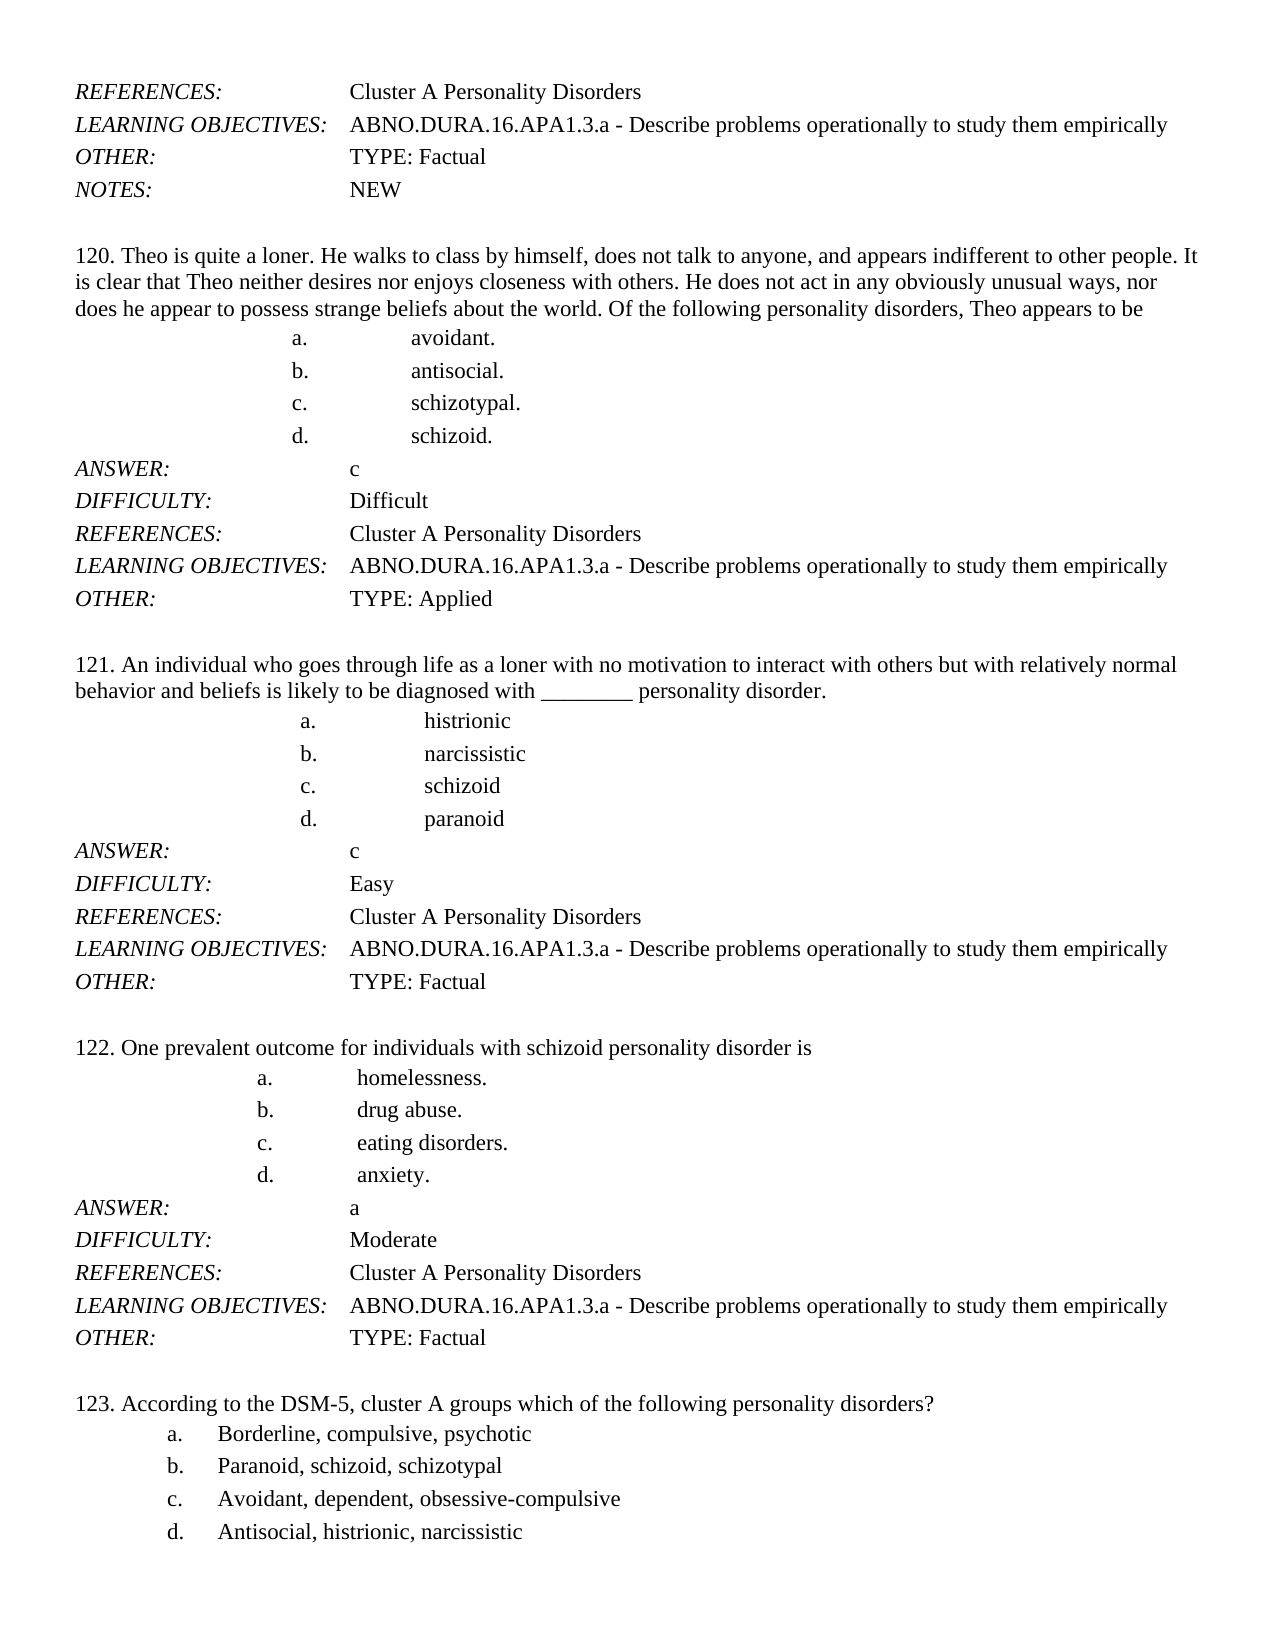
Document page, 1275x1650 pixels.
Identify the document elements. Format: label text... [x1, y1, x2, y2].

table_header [75, 75, 1200, 206]
table_header 120. ​Theo is quite a loner. He walks to class by himself, does not talk to anyone, and appears indifferent to other people. It is clear that Theo neither desires nor enjoys closeness with others. He does not act in any obviously unusual ways, nor does he appear to possess strange beliefs about the world. Of the following personality disorders, Theo appears to be [75, 321, 1200, 615]
table_header 122. ​One prevalent outcome for individuals with schizoid personality disorder is [75, 1060, 1200, 1354]
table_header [75, 1417, 1200, 1547]
table_header 121. ​An individual who goes through life as a loner with no motivation to interact with others but with relatively normal behavior and beliefs is likely to be diagnosed with ________ personality disorder. [75, 704, 1200, 997]
